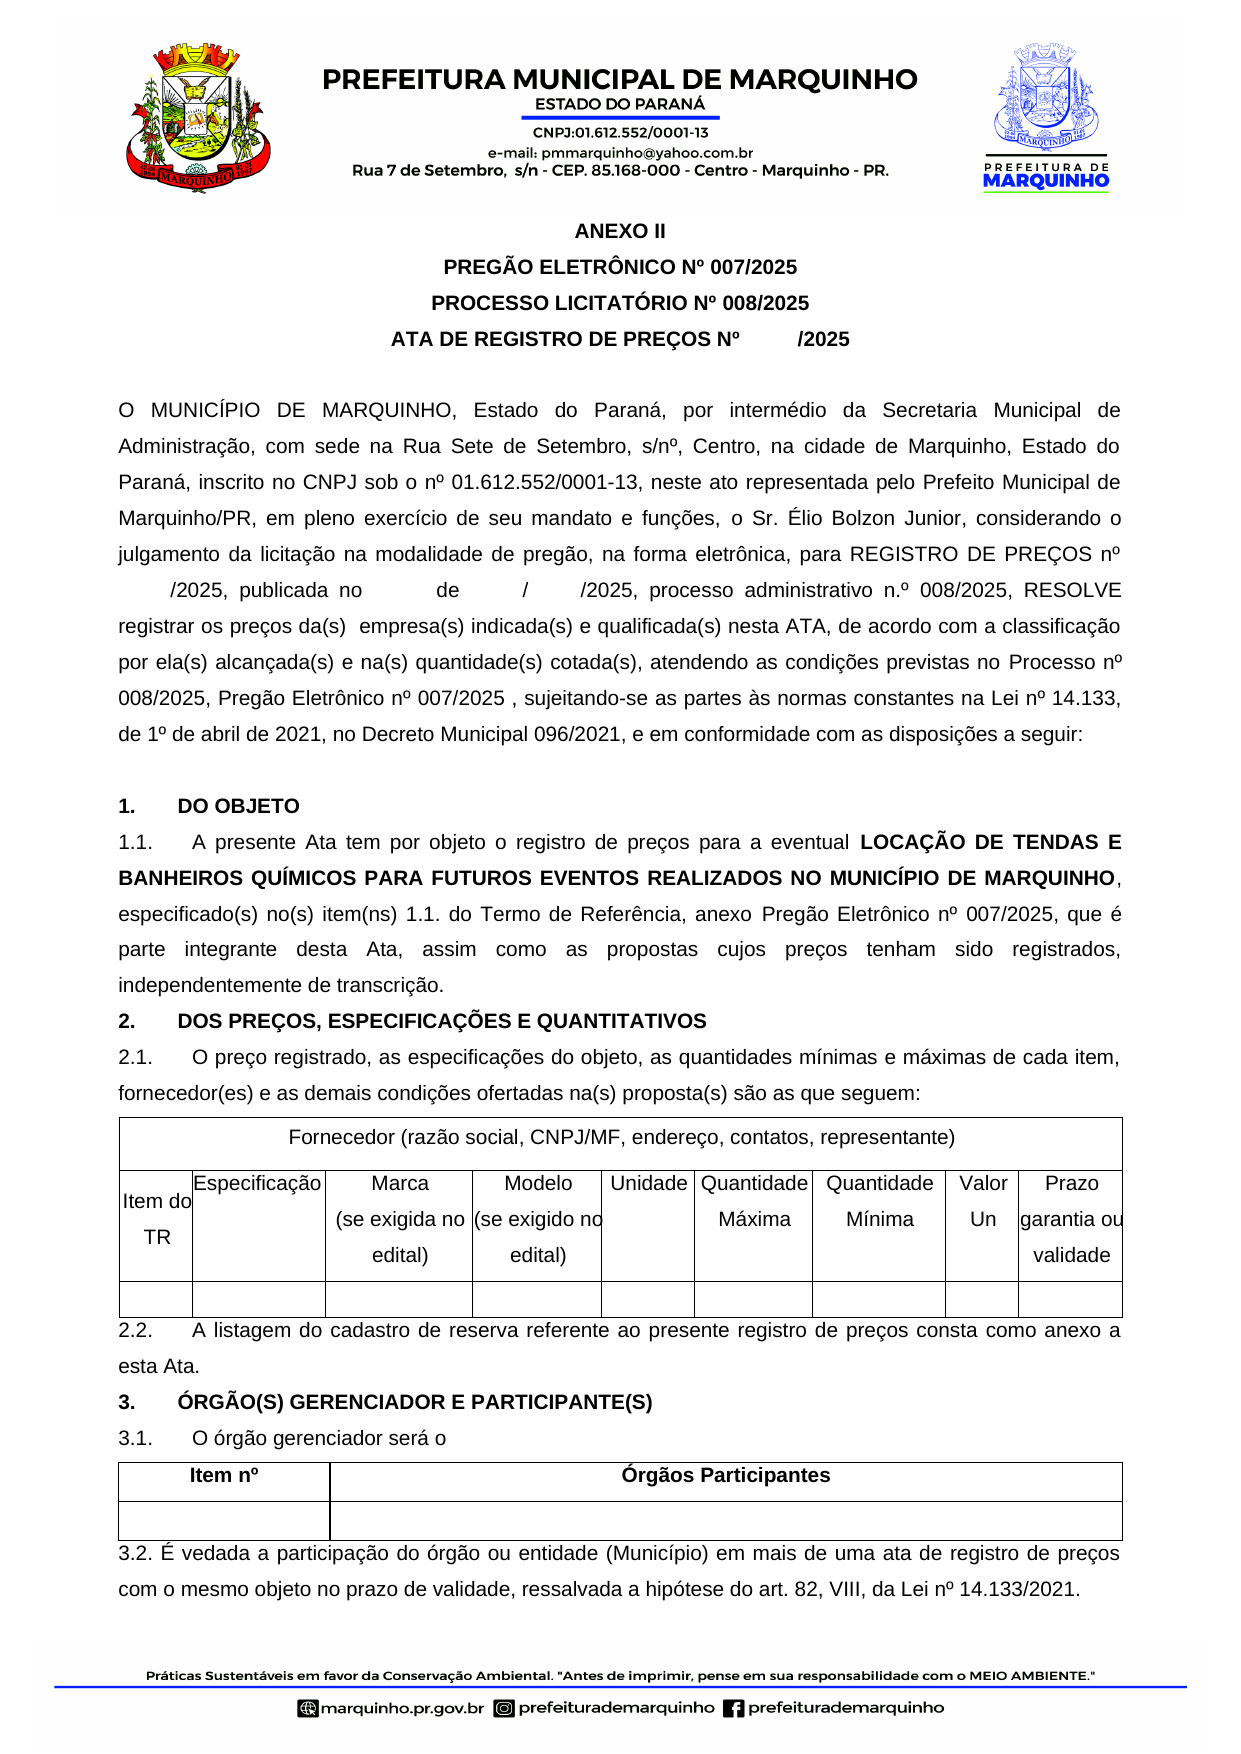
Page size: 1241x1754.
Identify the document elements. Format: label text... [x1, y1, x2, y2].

table_cell Especificação [193, 1171, 325, 1281]
table_cell [602, 1282, 694, 1317]
table_cell [695, 1282, 812, 1317]
table_cell Marca (se exigida no edital) [326, 1171, 472, 1281]
table_cell Prazo garantia ou validade [1019, 1171, 1122, 1281]
table_cell [119, 1502, 329, 1540]
table_cell [1019, 1282, 1122, 1317]
table_cell Modelo (se exigido no edital) [473, 1171, 601, 1281]
table_header Fornecedor (razão social, CNPJ/MF, endereço, contatos, representante) [120, 1118, 1122, 1170]
picture [60, 14, 1181, 218]
table_header Órgãos Participantes [331, 1463, 1122, 1501]
table_cell [193, 1282, 325, 1317]
text PREGÃO ELETRÔNICO Nº 007/2025 [118, 254, 1122, 278]
list A listagem do cadastro de reserva referente ao presente registro de preços consta como anexo a esta Ata. [118, 1318, 1122, 1378]
table_cell Quantidade Máxima [695, 1171, 812, 1281]
list DO OBJETO [118, 793, 1122, 817]
table_cell Quantidade Mínima [813, 1171, 945, 1281]
table_cell [326, 1282, 472, 1317]
picture [30, 1638, 1210, 1747]
table_cell Unidade [602, 1171, 694, 1281]
table_cell [473, 1282, 601, 1317]
table_cell [331, 1502, 1122, 1540]
text PROCESSO LICITATÓRIO Nº 008/2025 [118, 290, 1122, 314]
text O MUNICÍPIO DE MARQUINHO, Estado do Paraná, por intermédio da Secretaria Municipal de Administração, com sede na Rua Sete de Setembro, s/nº, Centro, na cidade de Marquinho, Estado do Paraná, inscrito no CNPJ sob o nº 01.612.552/0001-13, neste ato representada pelo Prefeito Municipal de Marquinho/PR, em pleno exercício de seu mandato e funções, o Sr. Élio Bolzon Junior, considerando o julgamento da licitação na modalidade de pregão, na forma eletrônica, para REGISTRO DE PREÇOS nº /2025, publicada no de / /2025, processo administrativo n.º 008/2025, RESOLVE registrar os preços da(s) empresa(s) indicada(s) e qualificada(s) nesta ATA, de acordo com a classificação por ela(s) alcançada(s) e na(s) quantidade(s) cotada(s), atendendo as condições previstas no Processo nº 008/2025, Pregão Eletrônico nº 007/2025 , sujeitando-se as partes às normas constantes na Lei nº 14.133, de 1º de abril de 2021, no Decreto Municipal 096/2021, e em conformidade com as disposições a seguir: [118, 398, 1122, 746]
text ANEXO II [118, 218, 1122, 242]
table_cell Valor Un [946, 1171, 1018, 1281]
text O preço registrado, as especificações do objeto, as quantidades mínimas e máximas de cada item, fornecedor(es) e as demais condições ofertadas na(s) proposta(s) são as que seguem: [118, 1045, 1122, 1105]
text O órgão gerenciador será o [118, 1426, 1122, 1449]
table_cell [120, 1282, 192, 1317]
text ATA DE REGISTRO DE PREÇOS Nº /2025 [118, 326, 1122, 350]
table_header Item nº [119, 1463, 329, 1501]
table_cell [946, 1282, 1018, 1317]
list ÓRGÃO(S) GERENCIADOR E PARTICIPANTE(S) [118, 1390, 1122, 1414]
text 3.2. É vedada a participação do órgão ou entidade (Município) em mais de uma ata de registro de preços com o mesmo objeto no prazo de validade, ressalvada a hipótese do art. 82, VIII, da Lei nº 14.133/2021. [118, 1541, 1122, 1601]
table_cell Item do TR [120, 1171, 192, 1281]
list DOS PREÇOS, ESPECIFICAÇÕES E QUANTITATIVOS [118, 1009, 1122, 1033]
list A presente Ata tem por objeto o registro de preços para a eventual LOCAÇÃO DE TENDAS E BANHEIROS QUÍMICOS PARA FUTUROS EVENTOS REALIZADOS NO MUNICÍPIO DE MARQUINHO, especificado(s) no(s) item(ns) 1.1. do Termo de Referência, anexo Pregão Eletrônico nº 007/2025, que é parte integrante desta Ata, assim como as propostas cujos preços tenham sido registrados, independentemente de transcrição. [118, 829, 1122, 997]
table_cell [813, 1282, 945, 1317]
